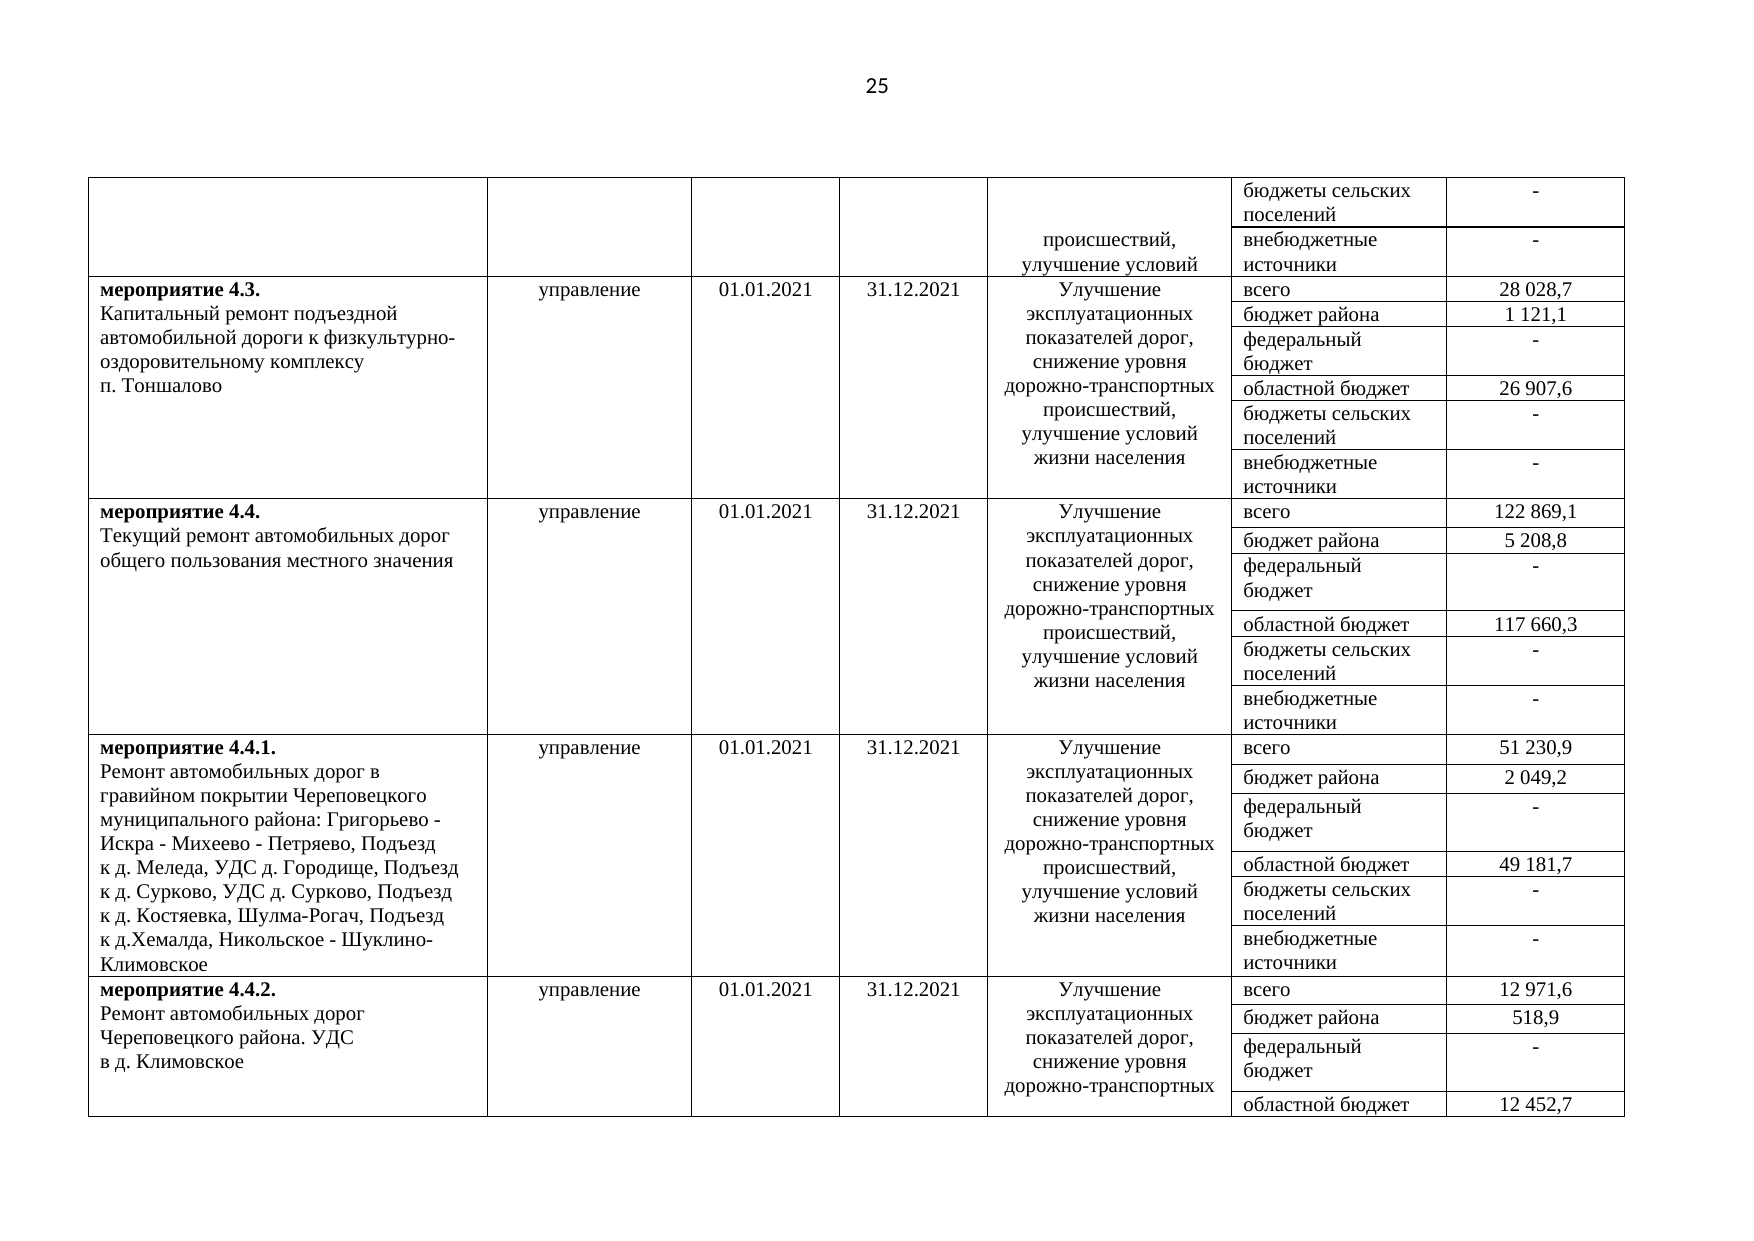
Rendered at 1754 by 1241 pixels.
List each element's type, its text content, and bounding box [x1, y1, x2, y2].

table_cell внебюджетные источники [1232, 926, 1446, 976]
table_cell 49 181,7 [1447, 852, 1624, 876]
table_cell - [1447, 178, 1624, 226]
table_cell Улучшение эксплуатационных показателей дорог, снижение уровня дорожно-транспортных происшествий, улучшение условий жизни населения [988, 499, 1231, 734]
table_cell 01.01.2021 [692, 499, 839, 734]
table_cell - [1447, 554, 1624, 610]
table_cell 01.01.2021 [692, 735, 839, 976]
table_cell 31.12.2021 [840, 277, 987, 498]
table_cell внебюджетные источники [1232, 450, 1446, 498]
table_cell 122 869,1 [1447, 499, 1624, 527]
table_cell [988, 277, 1231, 498]
table_cell всего [1232, 977, 1446, 1004]
table_cell бюджеты сельских поселений [1232, 401, 1446, 449]
table_cell мероприятие 4.4.2. Ремонт автомобильных дорог Череповецкого района. УДС в д. Климовское [89, 977, 487, 1116]
table_cell 5 208,8 [1447, 528, 1624, 552]
table_cell - [1447, 228, 1624, 276]
table_cell - [1447, 327, 1624, 375]
table_cell Улучшение эксплуатационных показателей дорог, снижение уровня дорожно-транспортных происшествий, улучшение условий жизни населения [988, 735, 1231, 976]
table_cell - [1447, 450, 1624, 498]
table_cell всего [1232, 499, 1446, 527]
table_cell всего [1232, 735, 1446, 764]
table_cell бюджет района [1232, 1005, 1446, 1033]
table_cell бюджеты сельских поселений [1232, 637, 1446, 685]
table_cell управление [488, 977, 691, 1116]
table_cell всего [1232, 277, 1446, 301]
table_cell управление [488, 277, 691, 498]
table_cell 51 230,9 [1447, 735, 1624, 764]
table_cell областной бюджет [1232, 376, 1446, 400]
table_cell 28 028,7 [1447, 277, 1624, 301]
table_cell бюджет района [1232, 302, 1446, 326]
table_cell 01.01.2021 [692, 977, 839, 1116]
table_cell управление [488, 735, 691, 976]
table_cell управление [488, 499, 691, 734]
table_cell 31.12.2021 [840, 735, 987, 976]
table_cell бюджеты сельских поселений [1232, 178, 1446, 226]
table_cell 518,9 [1447, 1005, 1624, 1033]
table_cell бюджеты сельских поселений [1232, 877, 1446, 925]
table_cell областной бюджет [1232, 611, 1446, 636]
table_cell - [1447, 926, 1624, 976]
table_cell 01.01.2021 [692, 277, 839, 498]
table_cell - [1447, 686, 1624, 734]
table_cell мероприятие 4.3. Капитальный ремонт подъездной автомобильной дороги к физкультурно-оздоровительному комплексу п. Тоншалово [89, 277, 487, 498]
table_cell - [1447, 877, 1624, 925]
table_cell внебюджетные источники [1232, 686, 1446, 734]
table_cell - [1447, 1034, 1624, 1091]
table_cell 31.12.2021 [840, 499, 987, 734]
table_cell - [1447, 794, 1624, 851]
table_cell мероприятие 4.4.1. Ремонт автомобильных дорог в гравийном покрытии Череповецкого муниципального района: Григорьево - Искра - Михеево - Петряево, Подъезд к д. Меледа, УДС д. Городище, Подъезд к д. Сурково, УДС д. Сурково, Подъезд к д. Костяевка, Шулма-Рогач, Подъезд к д.Хемалда, Никольское - Шуклино-Климовское [89, 735, 487, 976]
table_cell - [1447, 637, 1624, 685]
table_cell 26 907,6 [1447, 376, 1624, 400]
table_cell бюджет района [1232, 765, 1446, 793]
table_cell 31.12.2021 [840, 977, 987, 1116]
table_cell внебюджетные источники [1232, 228, 1446, 276]
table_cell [988, 977, 1231, 1116]
table_cell 2 049,2 [1447, 765, 1624, 793]
table_cell областной бюджет [1232, 1092, 1446, 1116]
table_cell - [1447, 401, 1624, 449]
table_cell федеральный бюджет [1232, 1034, 1446, 1091]
table_cell 117 660,3 [1447, 611, 1624, 636]
table_cell федеральный бюджет [1232, 327, 1446, 375]
table_cell 1 121,1 [1447, 302, 1624, 326]
table_cell федеральный бюджет [1232, 554, 1446, 610]
table_cell бюджет района [1232, 528, 1446, 552]
table_cell 12 452,7 [1447, 1092, 1624, 1116]
table_cell областной бюджет [1232, 852, 1446, 876]
table_cell 12 971,6 [1447, 977, 1624, 1004]
table_cell мероприятие 4.4. Текущий ремонт автомобильных дорог общего пользования местного значения [89, 499, 487, 734]
table_cell федеральный бюджет [1232, 794, 1446, 851]
